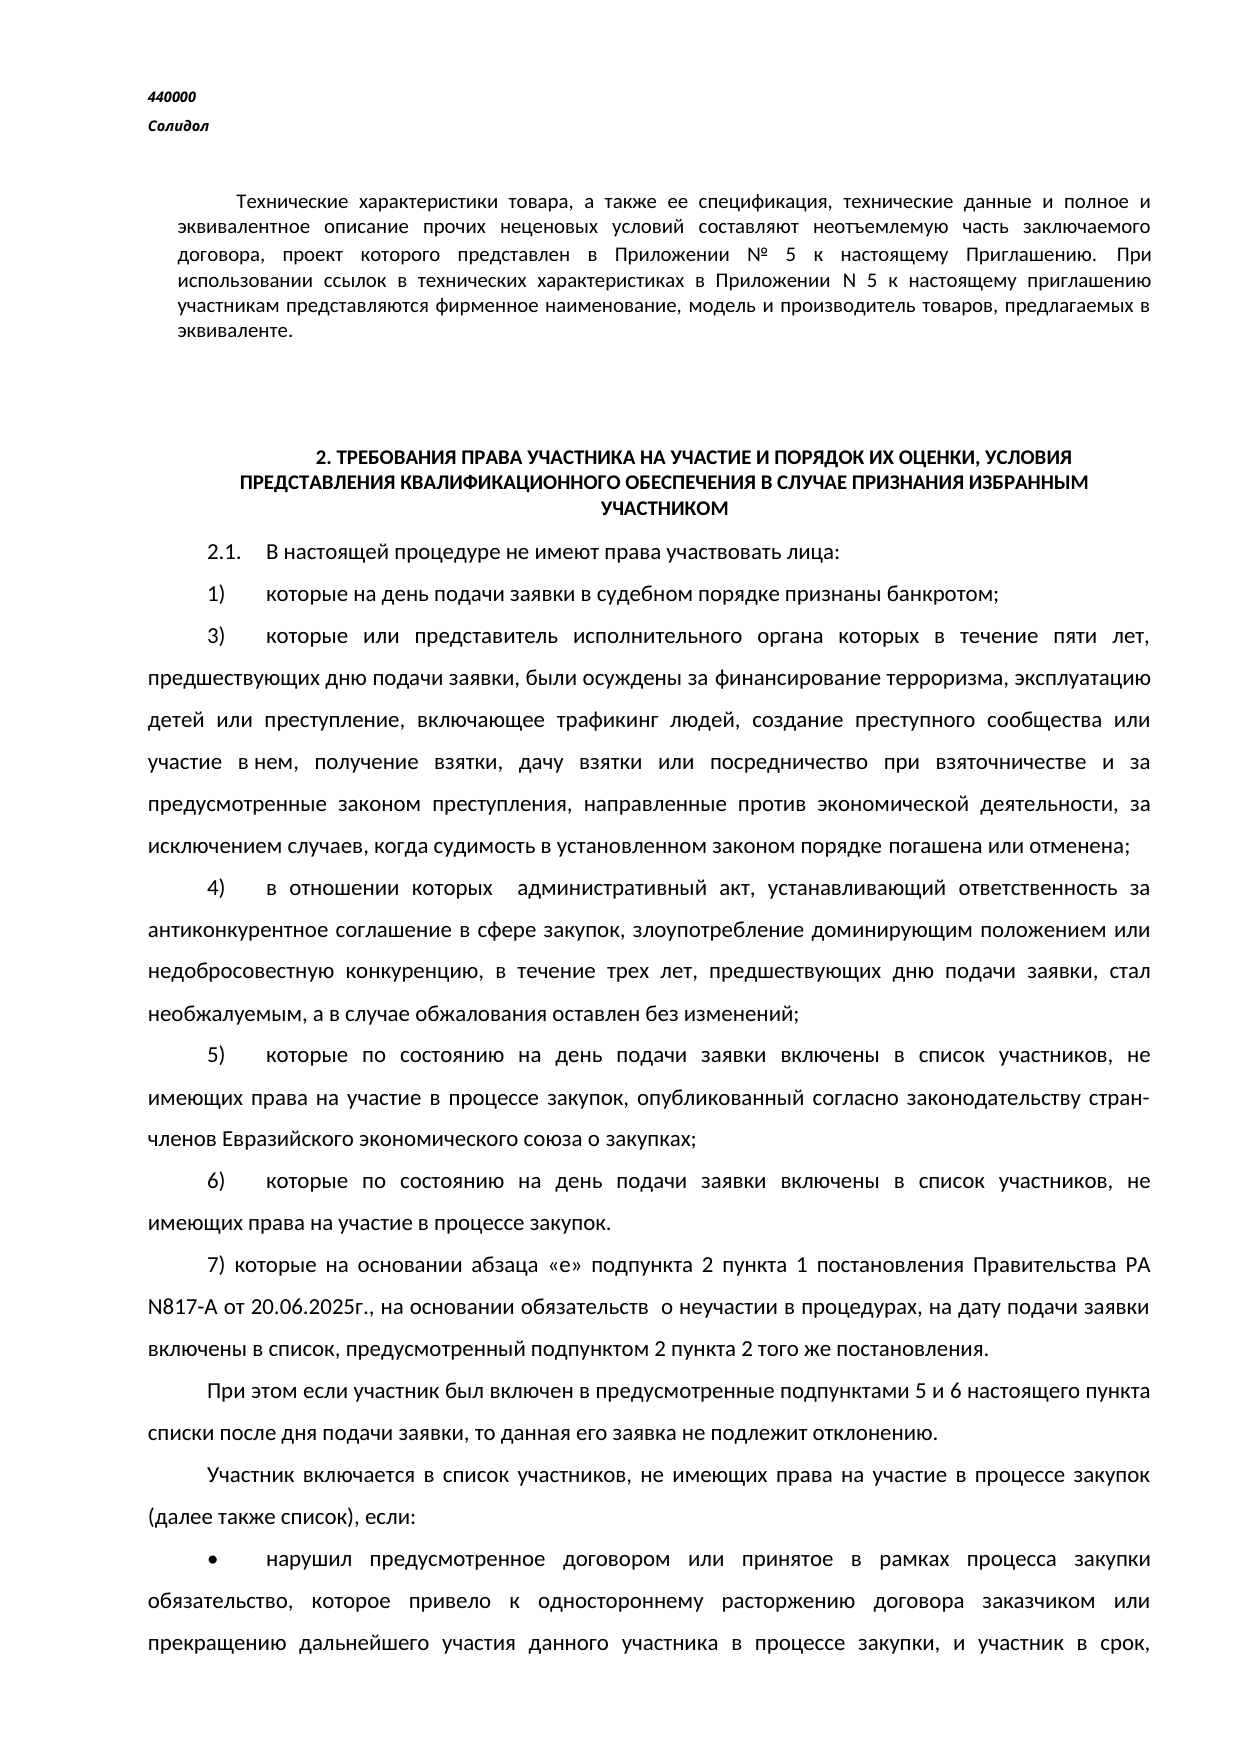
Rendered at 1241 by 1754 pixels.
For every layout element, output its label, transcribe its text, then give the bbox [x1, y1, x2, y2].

text При этом если участник был включен в предусмотренные подпунктами 5 и 6 настоящего пункта списки после дня подачи заявки, то данная его заявка не подлежит отклонению. [148, 1376, 1152, 1446]
text 5) которые по состоянию на день подачи заявки включены в список участников, не имеющих права на участие в процессе закупок, опубликованный согласно законодательству стран-членов Евразийского экономического союза о закупках; [148, 1041, 1152, 1153]
text 2. ТРЕБОВАНИЯ ПРАВА УЧАСТНИКА НА УЧАСТИЕ И ПОРЯДОК ИХ ОЦЕНКИ, УСЛОВИЯ ПРЕДСТАВЛЕНИЯ КВАЛИФИКАЦИОННОГО ОБЕСПЕЧЕНИЯ В СЛУЧАЕ ПРИЗНАНИЯ ИЗБРАННЫМ УЧАСТНИКОМ [177, 444, 1152, 520]
text 7) которые на основании абзаца «е» подпункта 2 пункта 1 постановления Правительства РА N817-А от 20.06.2025г., на основании обязательств o неучастии в процедурах, на дату подачи заявки включены в список, предусмотренный подпунктом 2 пункта 2 того же постановления. [148, 1251, 1152, 1362]
text Участник включается в список участников, не имеющих права на участие в процессе закупок (далее также список), если: [148, 1460, 1152, 1530]
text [148, 1544, 1152, 1656]
text 1) которые на день подачи заявки в судебном порядке признаны банкротом; [148, 579, 1152, 607]
text 3) которые или представитель исполнительного органа которых в течение пяти лет, предшествующих дню подачи заявки, были осуждены за финансирование терроризма, эксплуатацию детей или преступление, включающее трафикинг людей, создание преступного сообщества или участие в нем, получение взятки, дачу взятки или посредничество при взяточничестве и за предусмотренные законом преступления, направленные против экономической деятельности, за исключением случаев, когда судимость в установленном законом порядке погашена или отменена; [148, 621, 1152, 859]
text Технические характеристики товара, а также ее спецификация, технические данные и полное и эквивалентное описание прочих неценовых условий составляют неотъемлемую часть заключаемого договора, проект которого представлен в Приложении № 5 к настоящему Приглашению. При использовании ссылок в технических характеристиках в Приложении N 5 к настоящему приглашению участникам представляются фирменное наименование, модель и производитель товаров, предлагаемых в эквиваленте. [177, 188, 1152, 343]
text 4) в отношении которых административный акт, устанавливающий ответственность за антиконкурентное соглашение в сфере закупок, злоупотребление доминирующим положением или недобросовестную конкуренцию, в течение трех лет, предшествующих дню подачи заявки, стал необжалуемым, а в случае обжалования оставлен без изменений; [148, 873, 1152, 1027]
text 2.1. В настоящей процедуре не имеют права участвовать лица: [148, 537, 1152, 565]
text 6) которые по состоянию на день подачи заявки включены в список участников, не имеющих права на участие в процессе закупок. [148, 1167, 1152, 1237]
